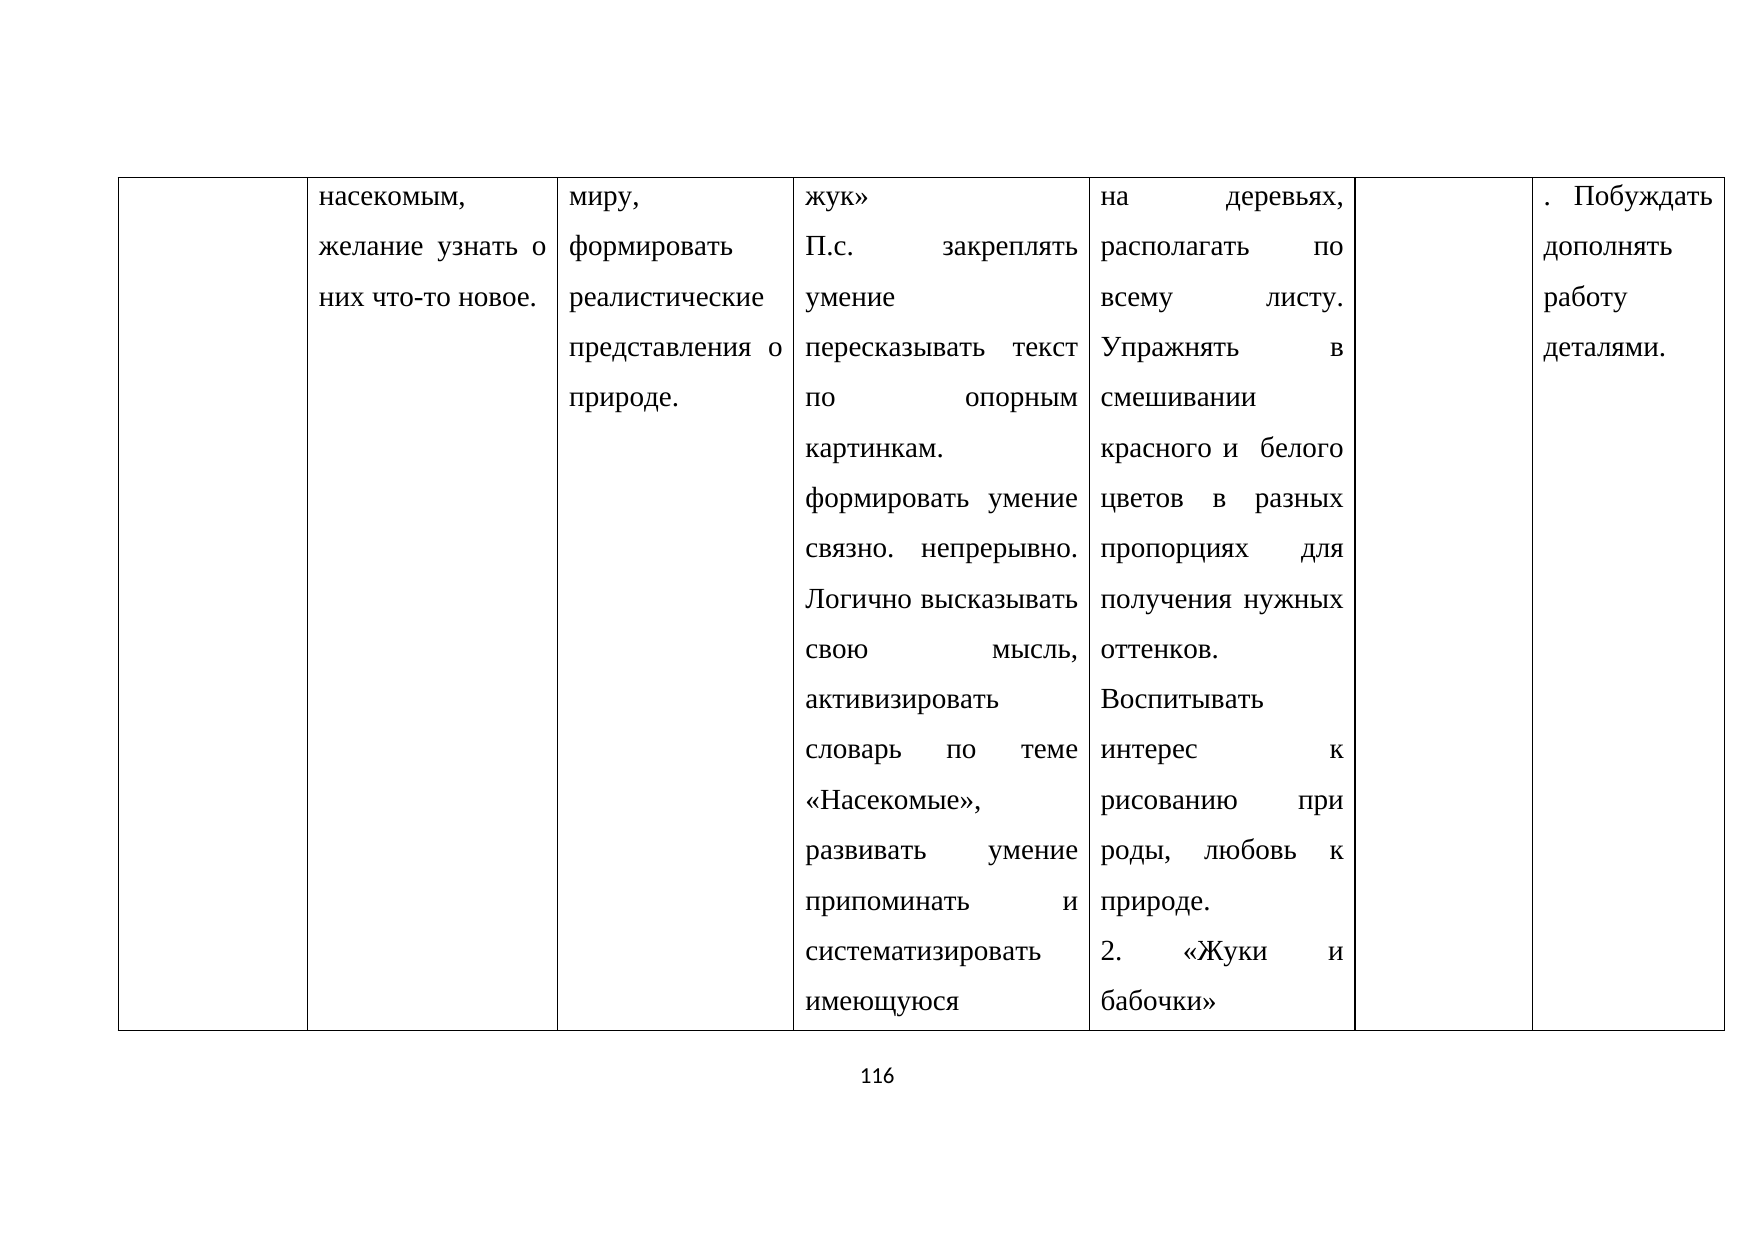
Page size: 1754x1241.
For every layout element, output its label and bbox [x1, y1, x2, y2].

table_cell [1090, 178, 1354, 1030]
table_cell [1533, 178, 1724, 1030]
table_cell [119, 178, 307, 1030]
table_cell [1356, 178, 1532, 1030]
table_cell [558, 178, 793, 1030]
table_cell [308, 178, 557, 1030]
table_cell [794, 178, 1089, 1030]
